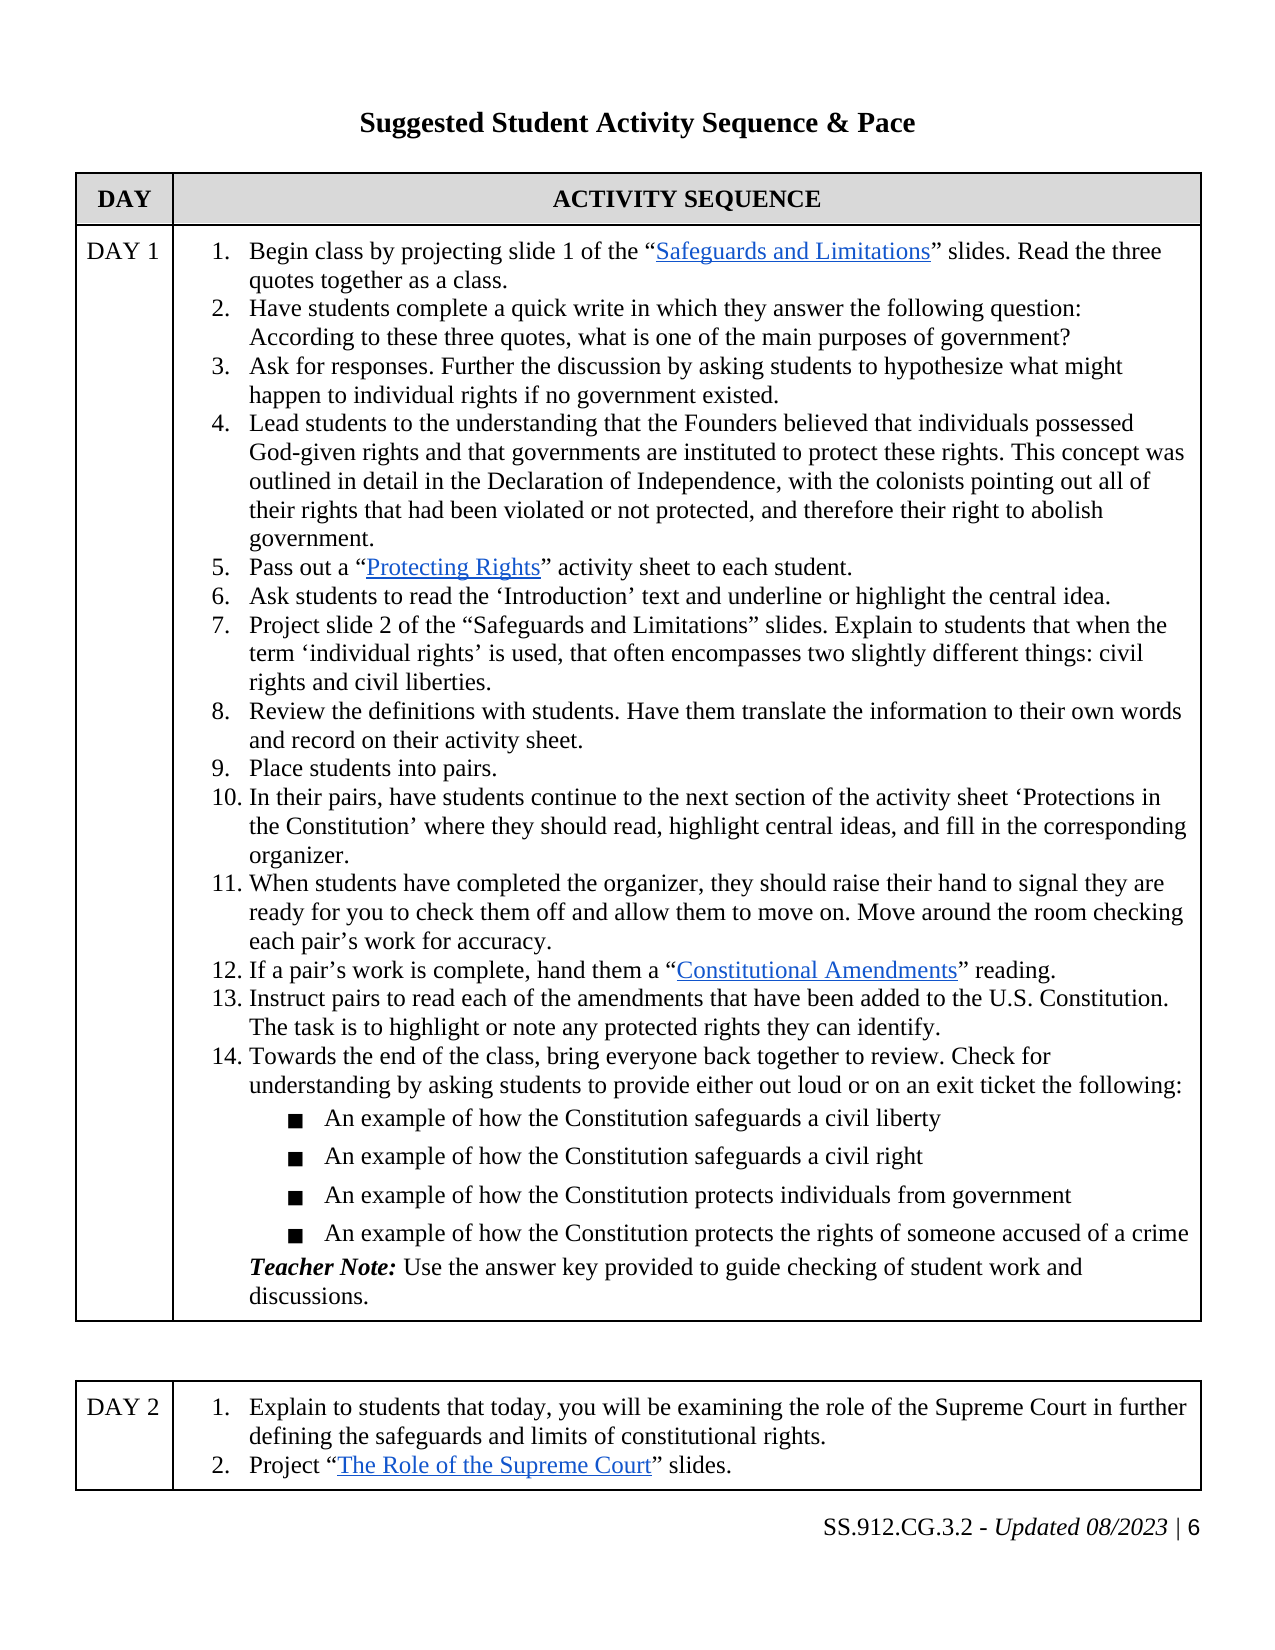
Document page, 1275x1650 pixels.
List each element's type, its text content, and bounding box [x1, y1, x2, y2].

subtitle Suggested Student Activity Sequence & Pace [75, 105, 1200, 139]
table_header DAY 2 [77, 1382, 172, 1489]
table_header ACTIVITY SEQUENCE [174, 174, 1200, 223]
table_header DAY [77, 174, 172, 223]
table_cell Begin class by projecting slide 1 of the “Safeguards and Limitations” slides. Read the three quotes together as a class. Have students complete a quick write in which they answer the following question: According to these three quotes, what is one of the main purposes of government? Ask for responses. Further the discussion by asking students to hypothesize what might happen to individual rights if no government existed. Lead students to the understanding that the Founders believed that individuals possessed God-given rights and that governments are instituted to protect these rights. This concept was outlined in detail in the Declaration of Independence, with the colonists pointing out all of their rights that had been violated or not protected, and therefore their right to abolish government. Pass out a “Protecting Rights” activity sheet to each student. Ask students to read the ‘Introduction’ text and underline or highlight the central idea. Project slide 2 of the “Safeguards and Limitations” slides. Explain to students that when the term ‘individual rights’ is used, that often encompasses two slightly different things: civil rights and civil liberties. Review the definitions with students. Have them translate the information to their own words and record on their activity sheet. Place students into pairs. In their pairs, have students continue to the next section of the activity sheet ‘Protections in the Constitution’ where they should read, highlight central ideas, and fill in the corresponding organizer. When students have completed the organizer, they should raise their hand to signal they are ready for you to check them off and allow them to move on. Move around the room checking each pair’s work for accuracy. If a pair’s work is complete, hand them a “Constitutional Amendments” reading. Instruct pairs to read each of the amendments that have been added to the U.S. Constitution. The task is to highlight or note any protected rights they can identify. Towards the end of the class, bring everyone back together to review. Check for understanding by asking students to provide either out loud or on an exit ticket the following: An example of how the Constitution safeguards a civil liberty An example of how the Constitution safeguards a civil right An example of how the Constitution protects individuals from government An example of how the Constitution protects the rights of someone accused of a crime Teacher Note: Use the answer key provided to guide checking of student work and discussions. [174, 226, 1200, 1320]
table_cell DAY 1 [77, 226, 172, 1320]
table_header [174, 1382, 1200, 1489]
